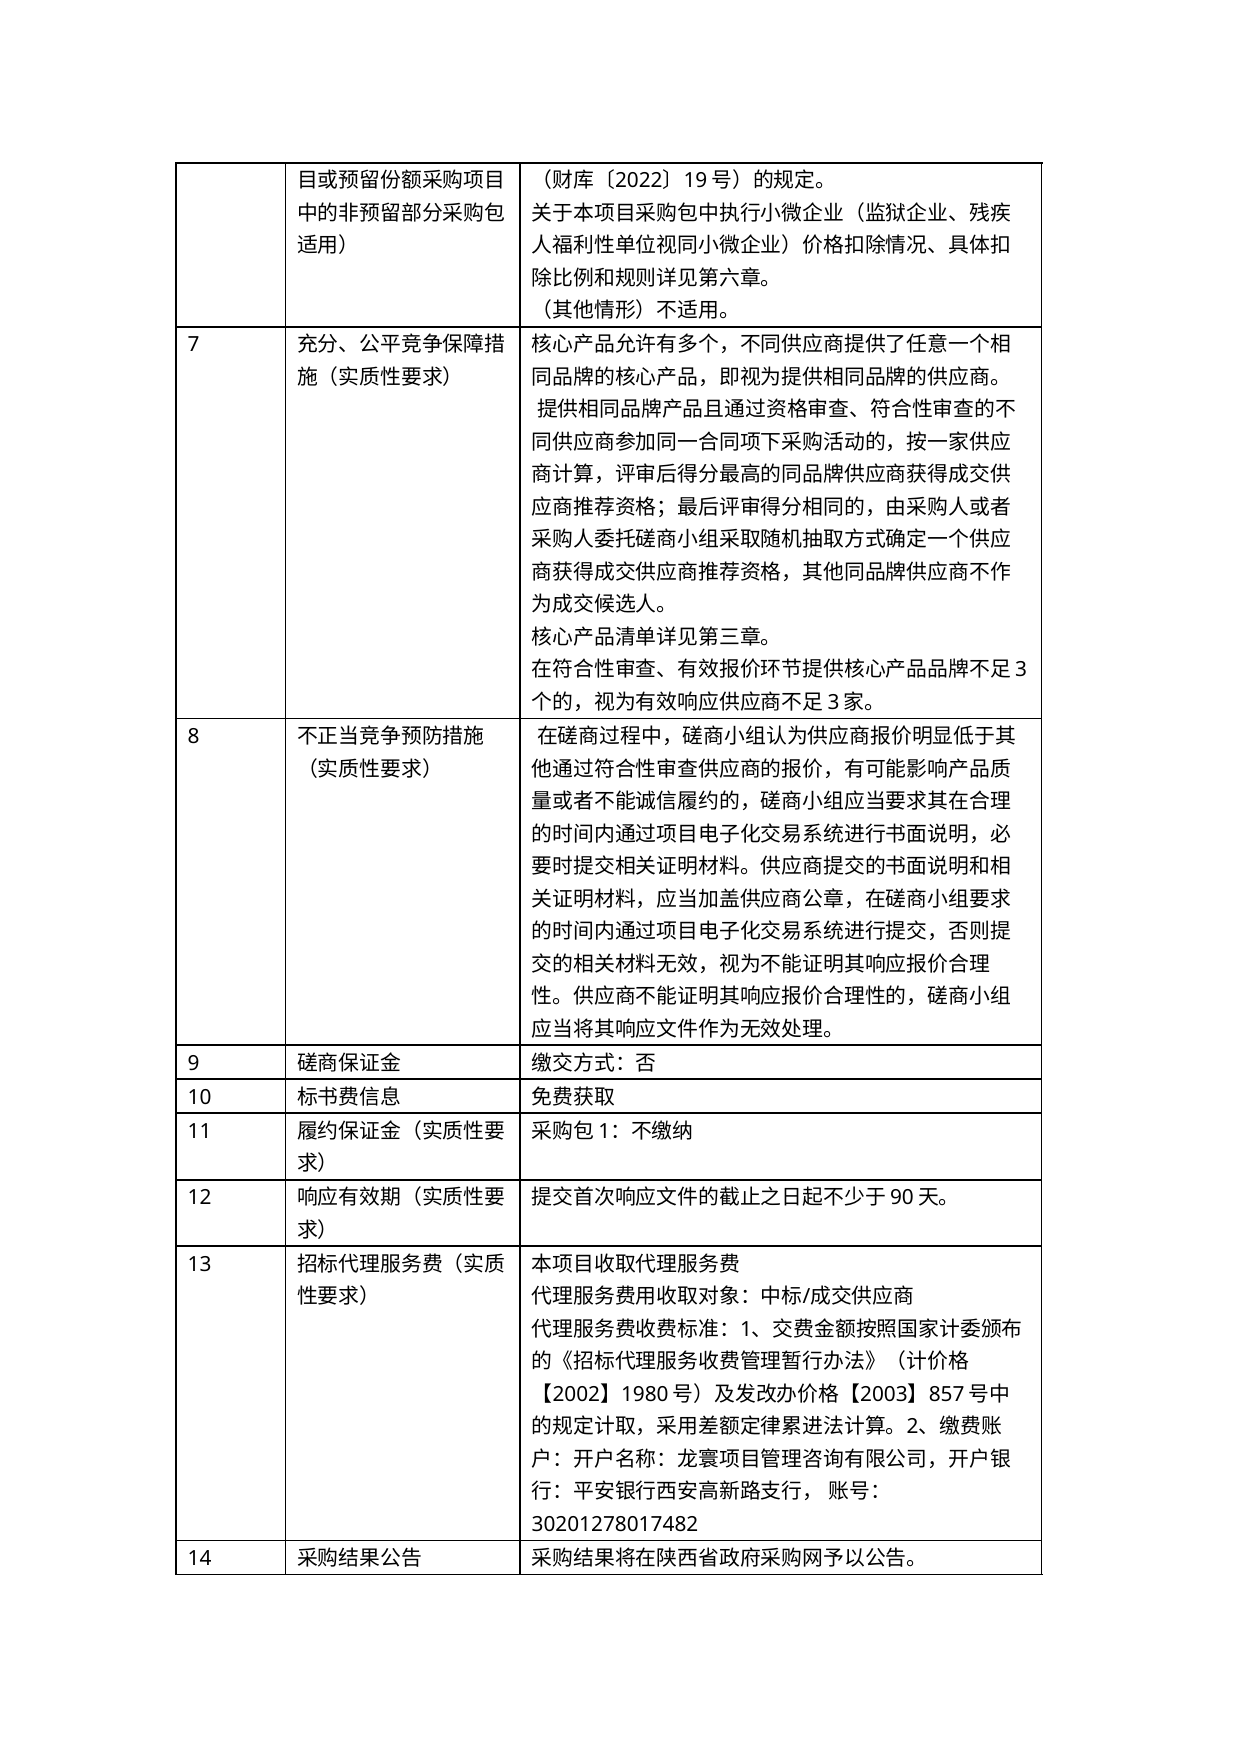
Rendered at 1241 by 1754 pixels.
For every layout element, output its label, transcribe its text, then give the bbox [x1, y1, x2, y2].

table_cell 在磋商过程中，磋商小组认为供应商报价明显低于其他通过符合性审查供应商的报价，有可能影响产品质量或者不能诚信履约的，磋商小组应当要求其在合理的时间内通过项目电子化交易系统进行书面说明，必要时提交相关证明材料。供应商提交的书面说明和相关证明材料，应当加盖供应商公章，在磋商小组要求的时间内通过项目电子化交易系统进行提交，否则提交的相关材料无效，视为不能证明其响应报价合理性。供应商不能证明其响应报价合理性的，磋商小组应当将其响应文件作为无效处理。 [521, 719, 1041, 1044]
table_cell 免费获取 [521, 1080, 1041, 1112]
table_cell 不正当竞争预防措施（实质性要求） [286, 719, 519, 1044]
table_cell 缴交方式：否 [521, 1046, 1041, 1078]
table_cell 磋商保证金 [286, 1046, 519, 1078]
table_cell 采购包1：不缴纳 [521, 1114, 1041, 1179]
table_cell 核心产品允许有多个，不同供应商提供了任意一个相同品牌的核心产品，即视为提供相同品牌的供应商。 提供相同品牌产品且通过资格审查、符合性审查的不同供应商参加同一合同项下采购活动的，按一家供应商计算，评审后得分最高的同品牌供应商获得成交供应商推荐资格；最后评审得分相同的，由采购人或者采购人委托磋商小组采取随机抽取方式确定一个供应商获得成交供应商推荐资格，其他同品牌供应商不作为成交候选人。 核心产品清单详见第三章。 在符合性审查、有效报价环节提供核心产品品牌不足3个的，视为有效响应供应商不足3家。 [521, 328, 1041, 718]
table_cell 8 [177, 719, 285, 1044]
table_cell 标书费信息 [286, 1080, 519, 1112]
table_cell 充分、公平竞争保障措施（实质性要求） [286, 328, 519, 718]
table_cell 9 [177, 1046, 285, 1078]
table_cell 采购结果将在陕西省政府采购网予以公告。 [521, 1541, 1041, 1573]
table_cell 6 [177, 164, 285, 326]
table_cell 招标代理服务费（实质性要求） [286, 1247, 519, 1539]
table_cell 提交首次响应文件的截止之日起不少于90天。 [521, 1181, 1041, 1245]
table_cell 本项目收取代理服务费 代理服务费用收取对象：中标/成交供应商 代理服务费收费标准：1、交费金额按照国家计委颁布的《招标代理服务收费管理暂行办法》（计价格【2002】1980号）及发改办价格【2003】857号中的规定计取，采用差额定律累进法计算。2、缴费账户：开户名称：龙寰项目管理咨询有限公司，开户银行：平安银行西安高新路支行， 账号：30201278017482 [521, 1247, 1041, 1539]
table_cell 14 [177, 1541, 285, 1573]
table_cell 12 [177, 1181, 285, 1245]
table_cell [521, 164, 1041, 326]
table_cell 10 [177, 1080, 285, 1112]
table_cell 履约保证金（实质性要求） [286, 1114, 519, 1179]
table_cell 7 [177, 328, 285, 718]
table_cell 响应有效期（实质性要求） [286, 1181, 519, 1245]
table_cell 采购结果公告 [286, 1541, 519, 1573]
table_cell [286, 164, 519, 326]
table_cell 11 [177, 1114, 285, 1179]
table_cell 13 [177, 1247, 285, 1539]
